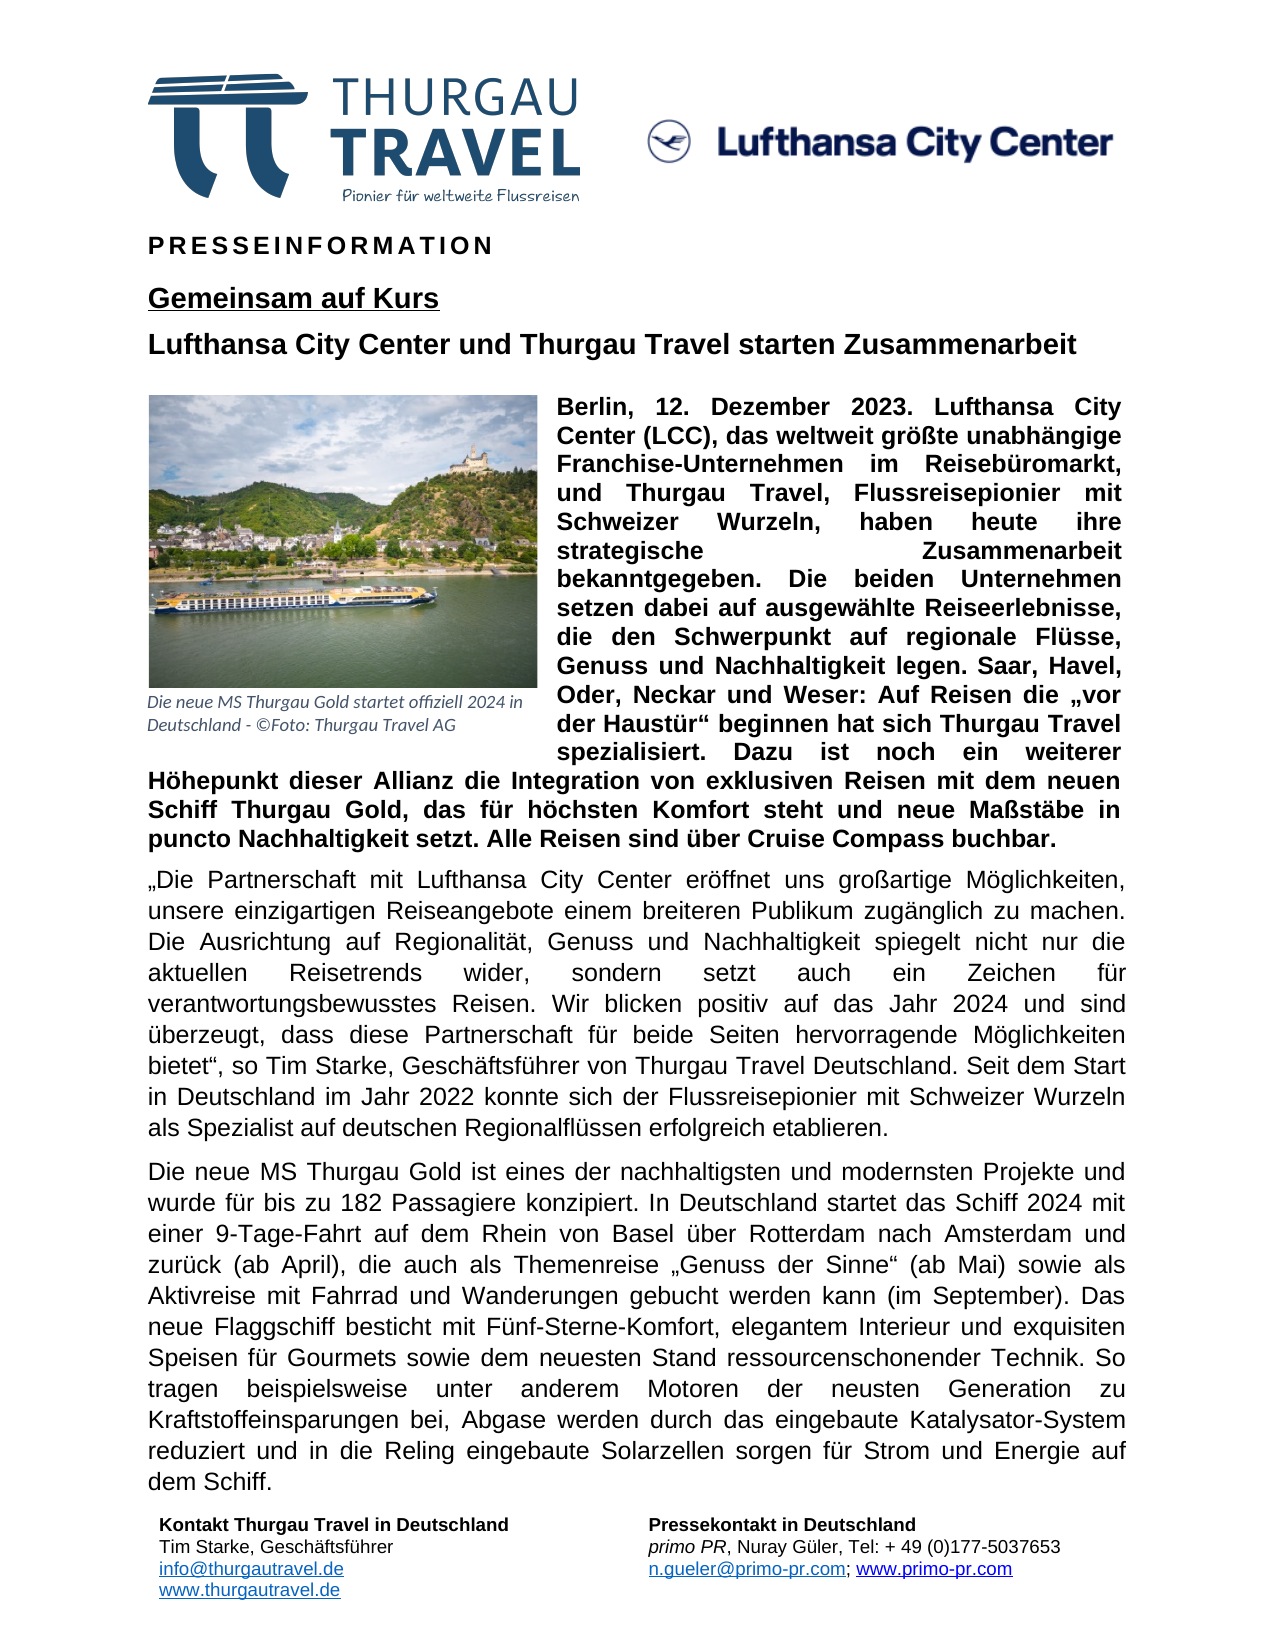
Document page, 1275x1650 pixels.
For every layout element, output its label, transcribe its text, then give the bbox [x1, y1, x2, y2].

text Die neue MS Thurgau Gold ist eines der nachhaltigsten und modernsten Projekte und wurde für bis zu 182 Passagiere konzipiert. In Deutschland startet das Schiff 2024 mit einer 9-Tage-Fahrt auf dem Rhein von Basel über Rotterdam nach Amsterdam und zurück (ab April), die auch als Themenreise „Genuss der Sinne“ (ab Mai) sowie als Aktivreise mit Fahrrad und Wanderungen gebucht werden kann (im September). Das neue Flaggschiff besticht mit Fünf-Sterne-Komfort, elegantem Interieur und exquisiten Speisen für Gourmets sowie dem neuesten Stand ressourcenschonender Technik. So tragen beispielsweise unter anderem Motoren der neusten Generation zu Kraftstoffeinsparungen bei, Abgase werden durch das eingebaute Katalysator-System reduziert und in die Reling eingebaute Solarzellen sorgen für Strom und Energie auf dem Schiff. [148, 1157, 1127, 1496]
picture [631, 103, 1206, 228]
text Lufthansa City Center und Thurgau Travel starten Zusammenarbeit [148, 327, 1127, 360]
text Gemeinsam auf Kurs [148, 281, 1127, 314]
text „Die Partnerschaft mit Lufthansa City Center eröffnet uns großartige Möglichkeiten, unsere einzigartigen Reiseangebote einem breiteren Publikum zugänglich zu machen. Die Ausrichtung auf Regionalität, Genuss und Nachhaltigkeit spiegelt nicht nur die aktuellen Reisetrends wider, sondern setzt auch ein Zeichen für verantwortungsbewusstes Reisen. Wir blicken positiv auf das Jahr 2024 und sind überzeugt, dass diese Partnerschaft für beide Seiten hervorragende Möglichkeiten bietet“, so Tim Starke, Geschäftsführer von Thurgau Travel Deutschland. Seit dem Start in Deutschland im Jahr 2022 konnte sich der Flussreisepionier mit Schweizer Wurzeln als Spezialist auf deutschen Regionalflüssen erfolgreich etablieren. [148, 865, 1127, 1142]
picture [147, 73, 581, 202]
picture [146, 395, 537, 686]
